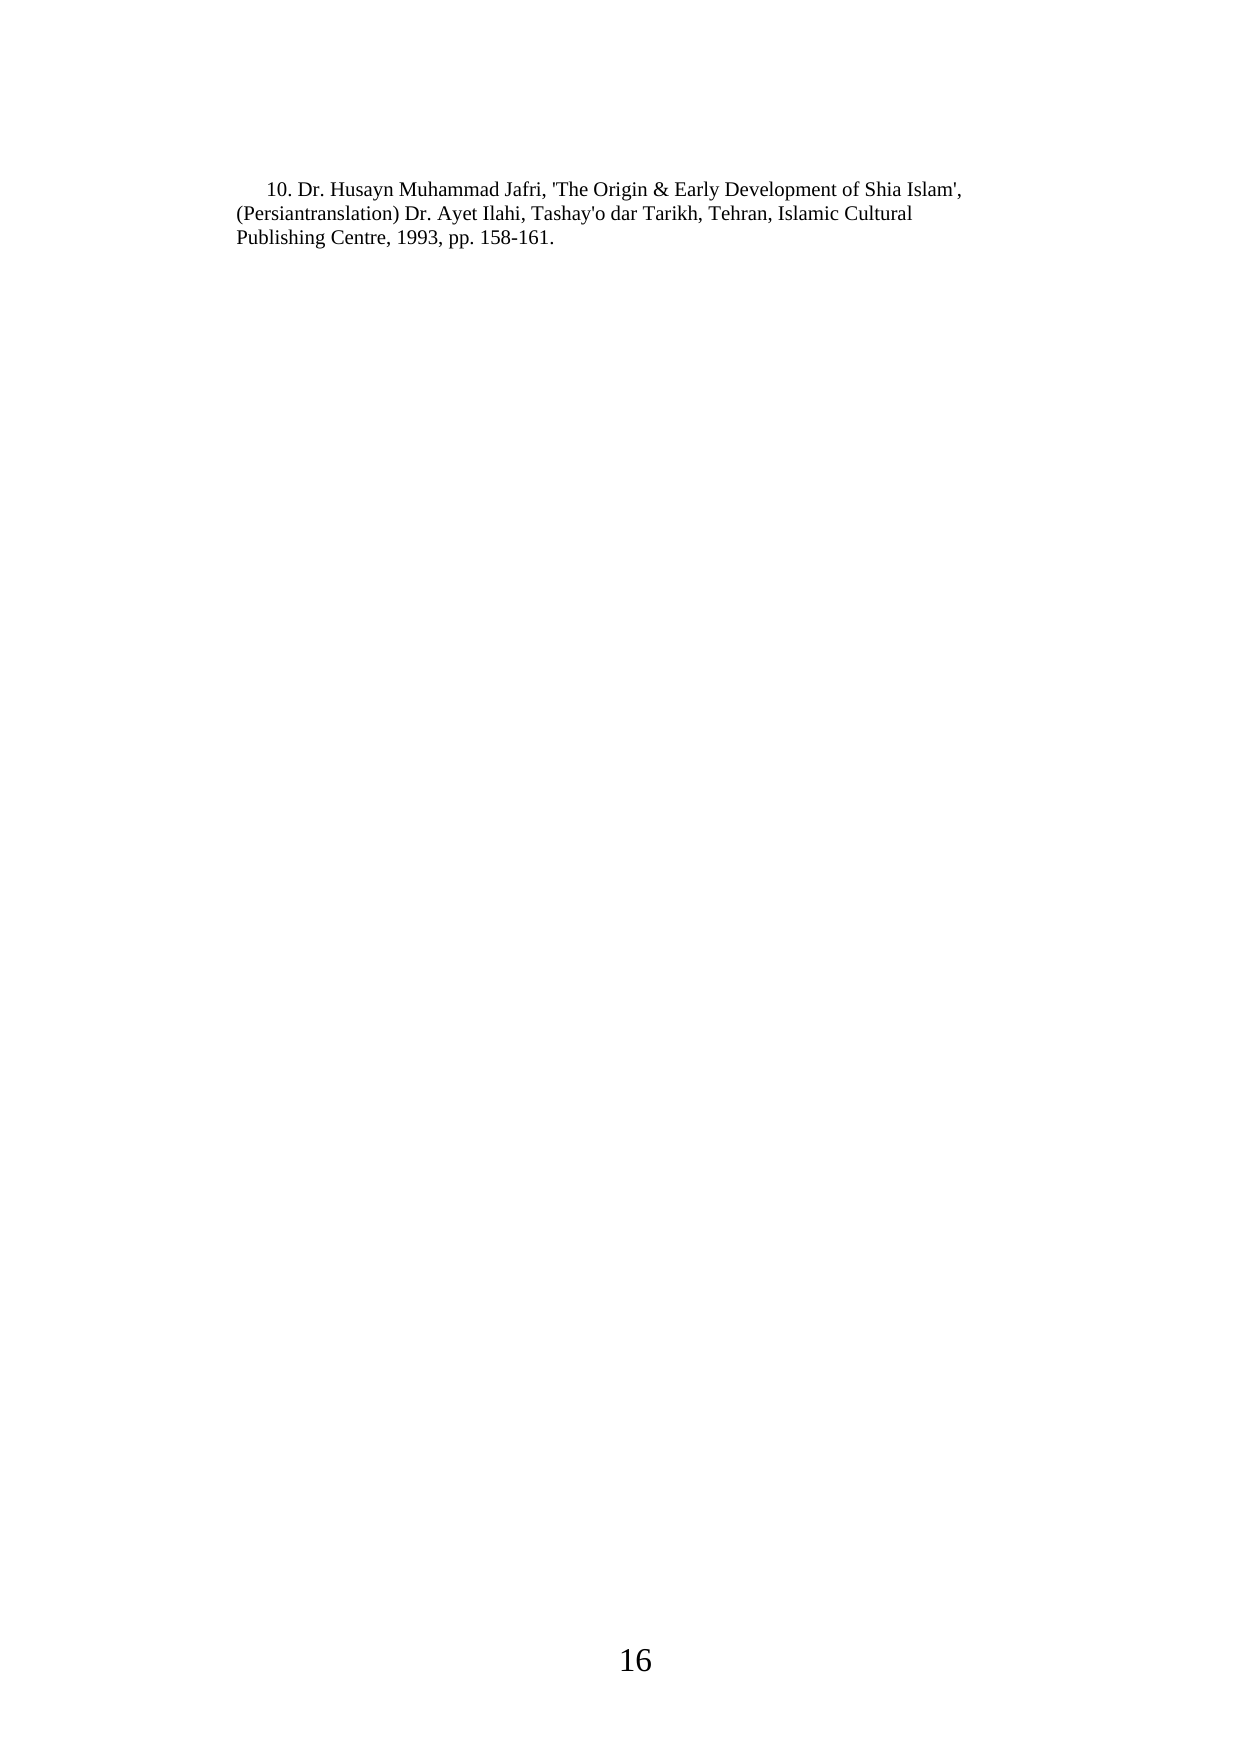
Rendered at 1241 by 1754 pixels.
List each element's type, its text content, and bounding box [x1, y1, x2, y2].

text 10. Dr. Husayn Muhammad Jafri, 'The Origin & Early Development of Shia Islam', (Persiantranslation) Dr. Ayet Ilahi, Tashay'o dar Tarikh, Tehran, Islamic Cultural Publishing Centre, 1993, pp. 158-161. [236, 177, 1004, 249]
